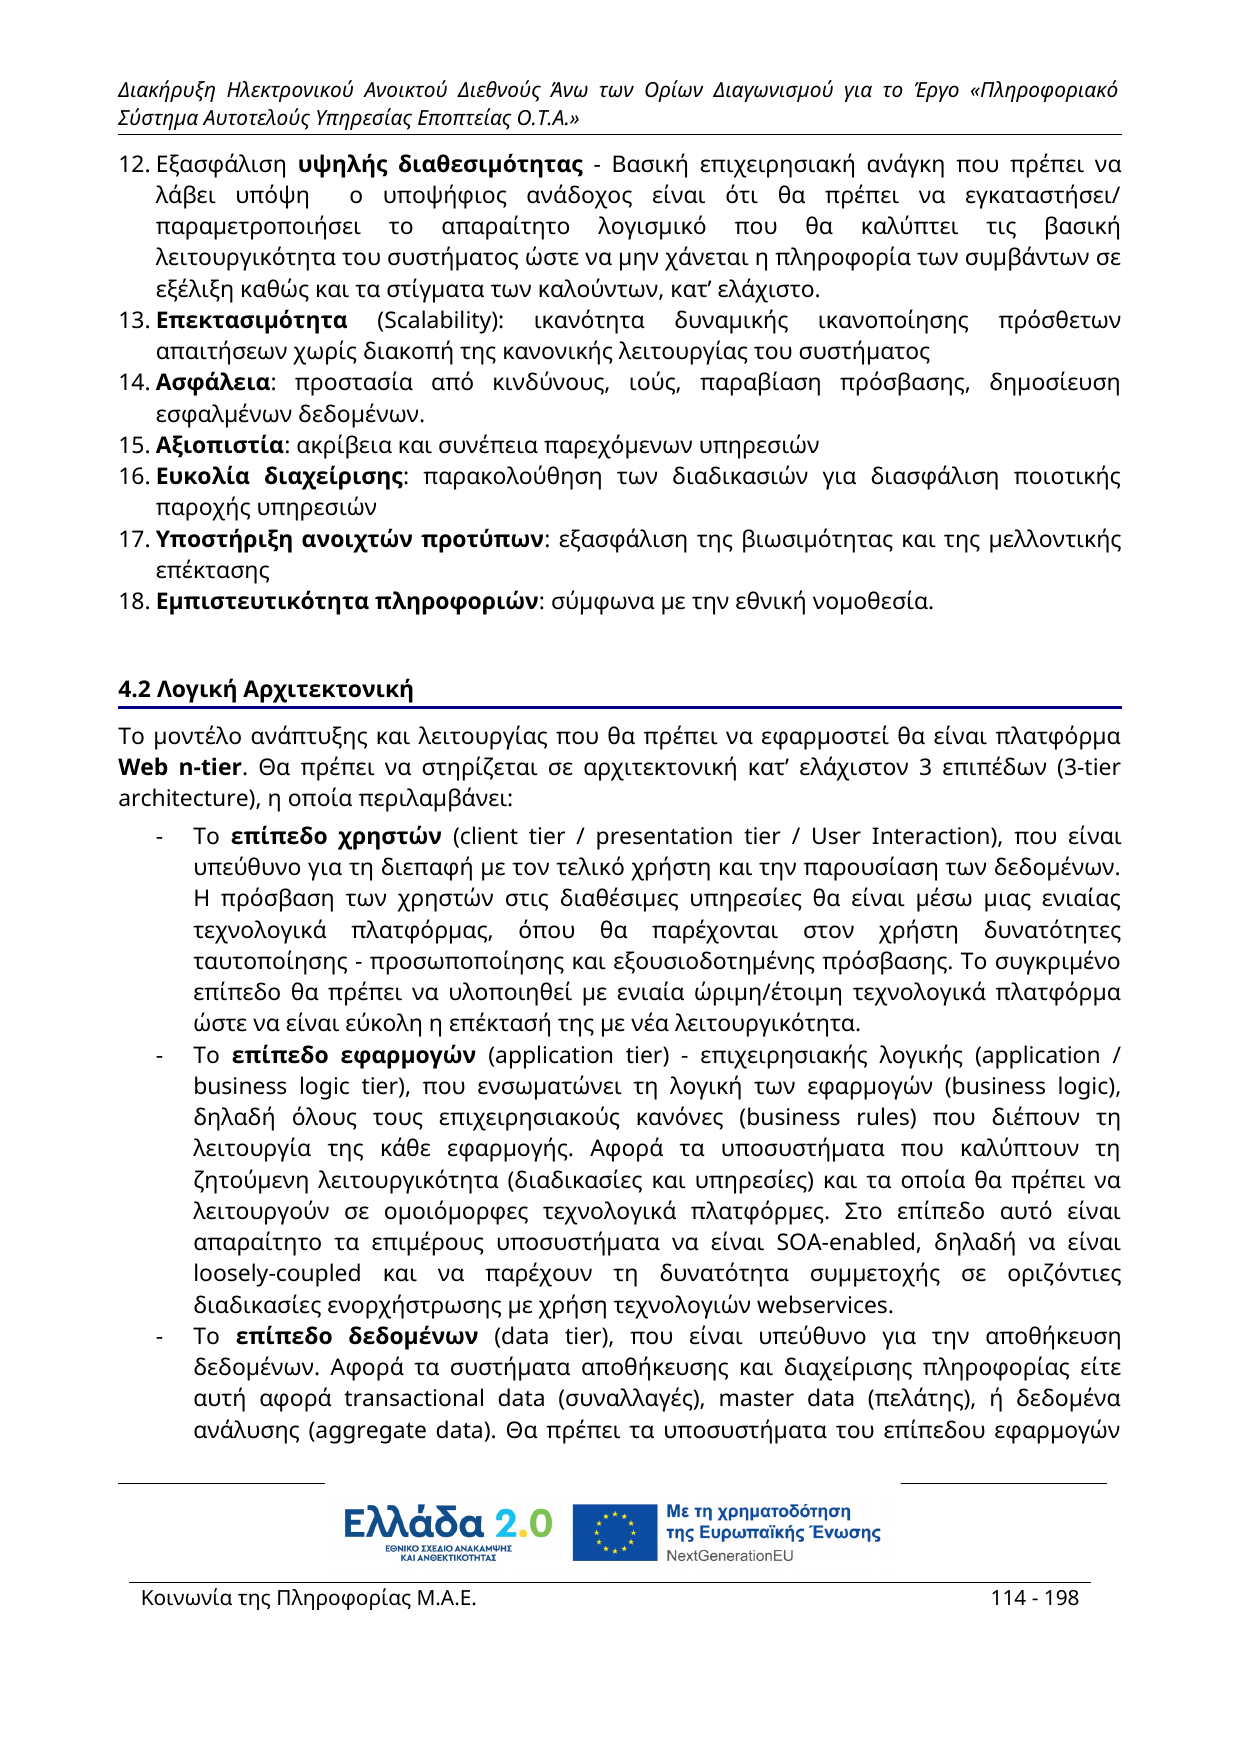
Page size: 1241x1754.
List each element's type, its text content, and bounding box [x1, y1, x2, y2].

list Το επίπεδο χρηστών (client tier / presentation tier / User Interaction), που είναι υπεύθυνο για τη διεπαφή με τον τελικό χρήστη και την παρουσίαση των δεδομένων. Η πρόσβαση των χρηστών στις διαθέσιμες υπηρεσίες θα είναι μέσω μιας ενιαίας τεχνολογικά πλατφόρμας, όπου θα παρέχονται στον χρήστη δυνατότητες ταυτοποίησης - προσωποποίησης και εξουσιοδοτημένης πρόσβασης. Το συγκριμένο επίπεδο θα πρέπει να υλοποιηθεί με ενιαία ώριμη/έτοιμη τεχνολογικά πλατφόρμα ώστε να είναι εύκολη η επέκτασή της με νέα λειτουργικότητα. [156, 820, 1122, 1038]
list Αξιοπιστία: ακρίβεια και συνέπεια παρεχόμενων υπηρεσιών [118, 429, 1122, 460]
list Εξασφάλιση υψηλής διαθεσιμότητας - Βασική επιχειρησιακή ανάγκη που πρέπει να λάβει υπόψη ο υποψήφιος ανάδοχος είναι ότι θα πρέπει να εγκαταστήσει/ παραμετροποιήσει το απαραίτητο λογισμικό που θα καλύπτει τις βασική λειτουργικότητα του συστήματος ώστε να μην χάνεται η πληροφορία των συμβάντων σε εξέλιξη καθώς και τα στίγματα των καλούντων, κατ’ ελάχιστο. [118, 147, 1122, 304]
picture [324, 1483, 901, 1582]
list Το επίπεδο εφαρμογών (application tier) - επιχειρησιακής λογικής (application / business logic tier), που ενσωματώνει τη λογική των εφαρμογών (business logic), δηλαδή όλους τους επιχειρησιακούς κανόνες (business rules) που διέπουν τη λειτουργία της κάθε εφαρμογής. Αφορά τα υποσυστήματα που καλύπτουν τη ζητούμενη λειτουργικότητα (διαδικασίες και υπηρεσίες) και τα οποία θα πρέπει να λειτουργούν σε ομοιόμορφες τεχνολογικά πλατφόρμες. Στο επίπεδο αυτό είναι απαραίτητο τα επιμέρους υποσυστήματα να είναι SOA-enabled, δηλαδή να είναι loosely-coupled και να παρέχουν τη δυνατότητα συμμετοχής σε οριζόντιες διαδικασίες ενορχήστρωσης με χρήση τεχνολογιών webservices. [156, 1038, 1122, 1320]
text Το μοντέλο ανάπτυξης και λειτουργίας που θα πρέπει να εφαρμοστεί θα είναι πλατφόρμα Web n-tier. Θα πρέπει να στηρίζεται σε αρχιτεκτονική κατ’ ελάχιστον 3 επιπέδων (3-tier architecture), η οποία περιλαμβάνει: [118, 720, 1122, 813]
list Ασφάλεια: προστασία από κινδύνους, ιούς, παραβίαση πρόσβασης, δημοσίευση εσφαλμένων δεδομένων. [118, 366, 1122, 429]
list Εμπιστευτικότητα πληροφοριών: σύμφωνα με την εθνική νομοθεσία. [118, 585, 1122, 616]
list Υποστήριξη ανοιχτών προτύπων: εξασφάλιση της βιωσιμότητας και της μελλοντικής επέκτασης [118, 522, 1122, 585]
list Επεκτασιμότητα (Scalability): ικανότητα δυναμικής ικανοποίησης πρόσθετων απαιτήσεων χωρίς διακοπή της κανονικής λειτουργίας του συστήματος [118, 304, 1122, 366]
subtitle 4.2 Λογική Αρχιτεκτονική [118, 672, 1122, 706]
list Ευκολία διαχείρισης: παρακολούθηση των διαδικασιών για διασφάλιση ποιοτικής παροχής υπηρεσιών [118, 460, 1122, 522]
